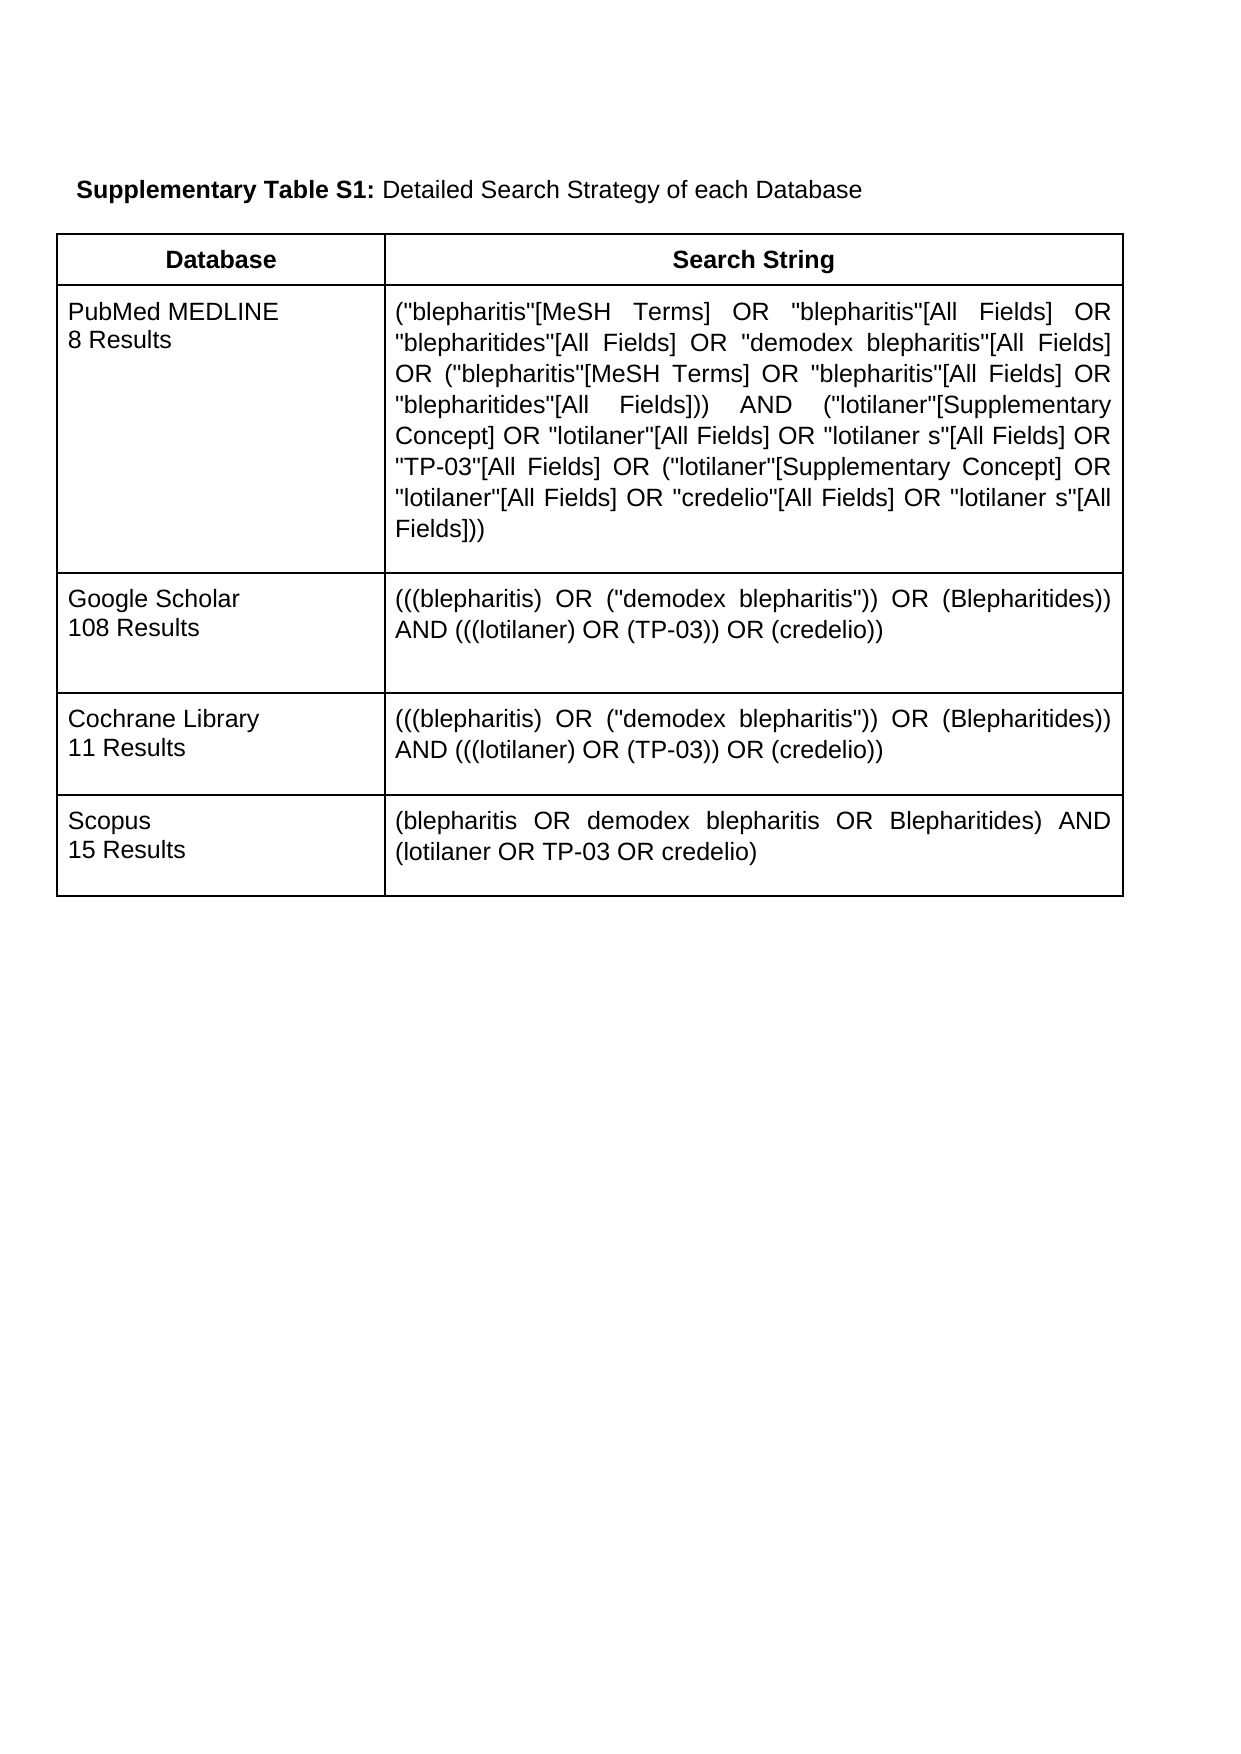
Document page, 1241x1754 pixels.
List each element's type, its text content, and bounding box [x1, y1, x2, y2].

table_header Database [58, 235, 384, 284]
table_cell ("blepharitis"[MeSH Terms] OR "blepharitis"[All Fields] OR "blepharitides"[All Fields] OR "demodex blepharitis"[All Fields] OR ("blepharitis"[MeSH Terms] OR "blepharitis"[All Fields] OR "blepharitides"[All Fields])) AND ("lotilaner"[Supplementary Concept] OR "lotilaner"[All Fields] OR "lotilaner s"[All Fields] OR "TP-03"[All Fields] OR ("lotilaner"[Supplementary Concept] OR "lotilaner"[All Fields] OR "credelio"[All Fields] OR "lotilaner s"[All Fields])) [386, 286, 1122, 572]
table_cell Google Scholar 108 Results [58, 574, 384, 692]
table_cell (((blepharitis) OR ("demodex blepharitis")) OR (Blepharitides)) AND (((lotilaner) OR (TP-03)) OR (credelio)) [386, 574, 1122, 692]
table_cell (((blepharitis) OR ("demodex blepharitis")) OR (Blepharitides)) AND (((lotilaner) OR (TP-03)) OR (credelio)) [386, 694, 1122, 793]
table_cell Scopus 15 Results [58, 796, 384, 895]
text Supplementary Table S1: Detailed Search Strategy of each Database [76, 175, 1090, 204]
table_cell PubMed MEDLINE 8 Results [58, 286, 384, 572]
table_cell (blepharitis OR demodex blepharitis OR Blepharitides) AND (lotilaner OR TP-03 OR credelio) [386, 796, 1122, 895]
table_header Search String [386, 235, 1122, 284]
table_cell Cochrane Library 11 Results [58, 694, 384, 793]
